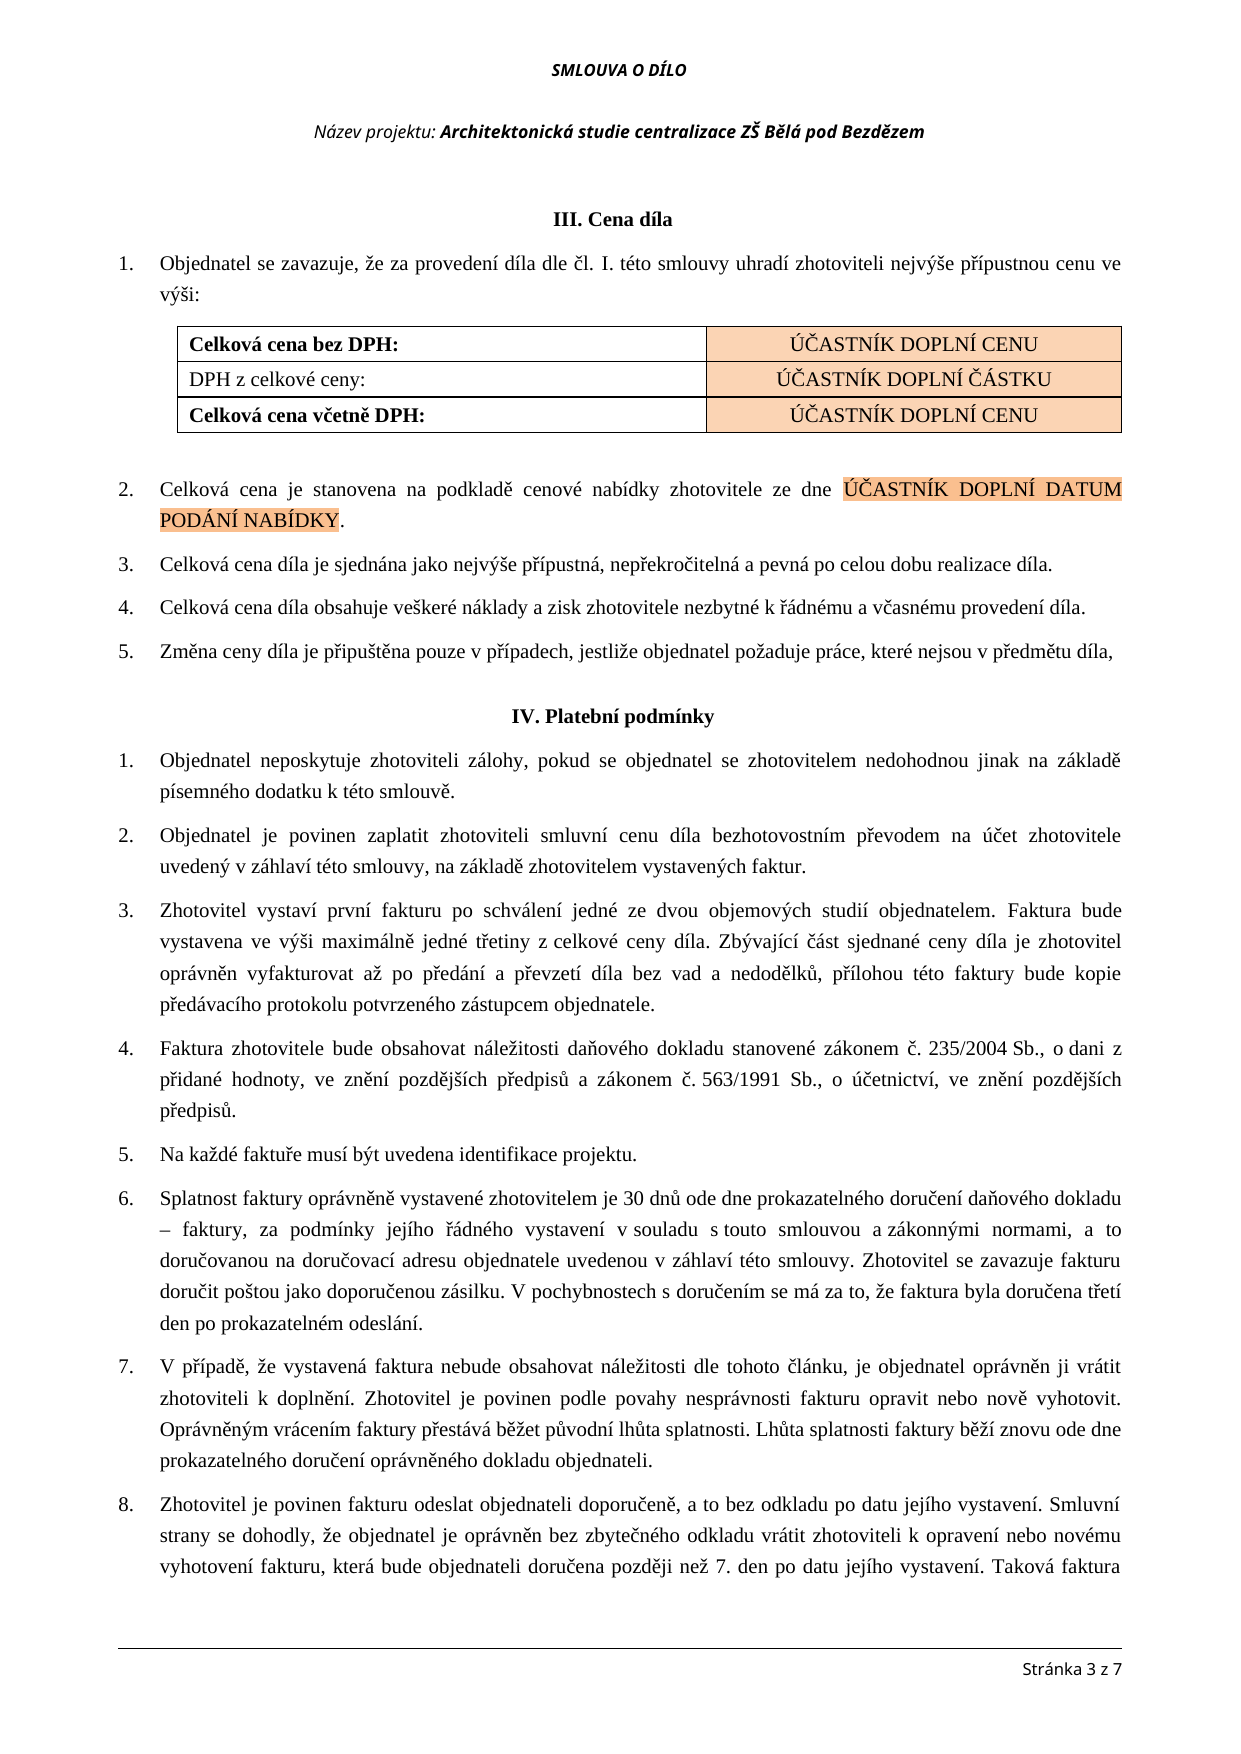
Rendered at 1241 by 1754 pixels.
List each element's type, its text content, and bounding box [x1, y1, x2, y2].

text Splatnost faktury oprávněně vystavené zhotovitelem je 30 dnů ode dne prokazatelného doručení daňového dokladu – faktury, za podmínky jejího řádného vystavení v souladu s touto smlouvou a zákonnými normami, a to doručovanou na doručovací adresu objednatele uvedenou v záhlaví této smlouvy. Zhotovitel se zavazuje fakturu doručit poštou jako doporučenou zásilku. V pochybnostech s doručením se má za to, že faktura byla doručena třetí den po prokazatelném odeslání. [118, 1185, 1122, 1334]
text Celková cena díla je sjednána jako nejvýše přípustná, nepřekročitelná a pevná po celou dobu realizace díla. [118, 552, 1122, 576]
text Změna ceny díla je připuštěna pouze v případech, jestliže objednatel požaduje práce, které nejsou v předmětu díla, [118, 639, 1122, 663]
text Celková cena je stanovena na podkladě cenové nabídky zhotovitele ze dne ÚČASTNÍK DOPLNÍ DATUM PODÁNÍ NABÍDKY. [118, 477, 1122, 532]
text Objednatel se zavazuje, že za provedení díla dle čl. I. této smlouvy uhradí zhotoviteli nejvýše přípustnou cenu ve výši: [118, 251, 1122, 306]
text V případě, že vystavená faktura nebude obsahovat náležitosti dle tohoto článku, je objednatel oprávněn ji vrátit zhotoviteli k doplnění. Zhotovitel je povinen podle povahy nesprávnosti fakturu opravit nebo nově vyhotovit. Oprávněným vrácením faktury přestává běžet původní lhůta splatnosti. Lhůta splatnosti faktury běží znovu ode dne prokazatelného doručení oprávněného dokladu objednateli. [118, 1354, 1122, 1472]
text Objednatel neposkytuje zhotoviteli zálohy, pokud se objednatel se zhotovitelem nedohodnou jinak na základě písemného dodatku k této smlouvě. [118, 748, 1122, 803]
table_cell DPH z celkové ceny: [178, 362, 706, 396]
table_cell Celková cena včetně DPH: [178, 398, 706, 432]
table_cell ÚČASTNÍK DOPLNÍ CENU [707, 398, 1121, 432]
text Celková cena díla obsahuje veškeré náklady a zisk zhotovitele nezbytné k řádnému a včasnému provedení díla. [118, 595, 1122, 619]
table_header ÚČASTNÍK DOPLNÍ CENU [707, 327, 1121, 361]
text Objednatel je povinen zaplatit zhotoviteli smluvní cenu díla bezhotovostním převodem na účet zhotovitele uvedený v záhlaví této smlouvy, na základě zhotovitelem vystavených faktur. [118, 823, 1122, 878]
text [118, 1492, 1122, 1578]
text Zhotovitel vystaví první fakturu po schválení jedné ze dvou objemových studií objednatelem. Faktura bude vystavena ve výši maximálně jedné třetiny z celkové ceny díla. Zbývající část sjednané ceny díla je zhotovitel oprávněn vyfakturovat až po předání a převzetí díla bez vad a nedodělků, přílohou této faktury bude kopie předávacího protokolu potvrzeného zástupcem objednatele. [118, 898, 1122, 1016]
text Cena díla [118, 207, 1122, 231]
table_cell ÚČASTNÍK DOPLNÍ ČÁSTKU [707, 362, 1121, 396]
text Na každé faktuře musí být uvedena identifikace projektu. [118, 1142, 1122, 1166]
text Faktura zhotovitele bude obsahovat náležitosti daňového dokladu stanovené zákonem č. 235/2004 Sb., o dani z přidané hodnoty, ve znění pozdějších předpisů a zákonem č. 563/1991 Sb., o účetnictví, ve znění pozdějších předpisů. [118, 1035, 1122, 1122]
table_header Celková cena bez DPH: [178, 327, 706, 361]
text Platební podmínky [118, 704, 1122, 728]
